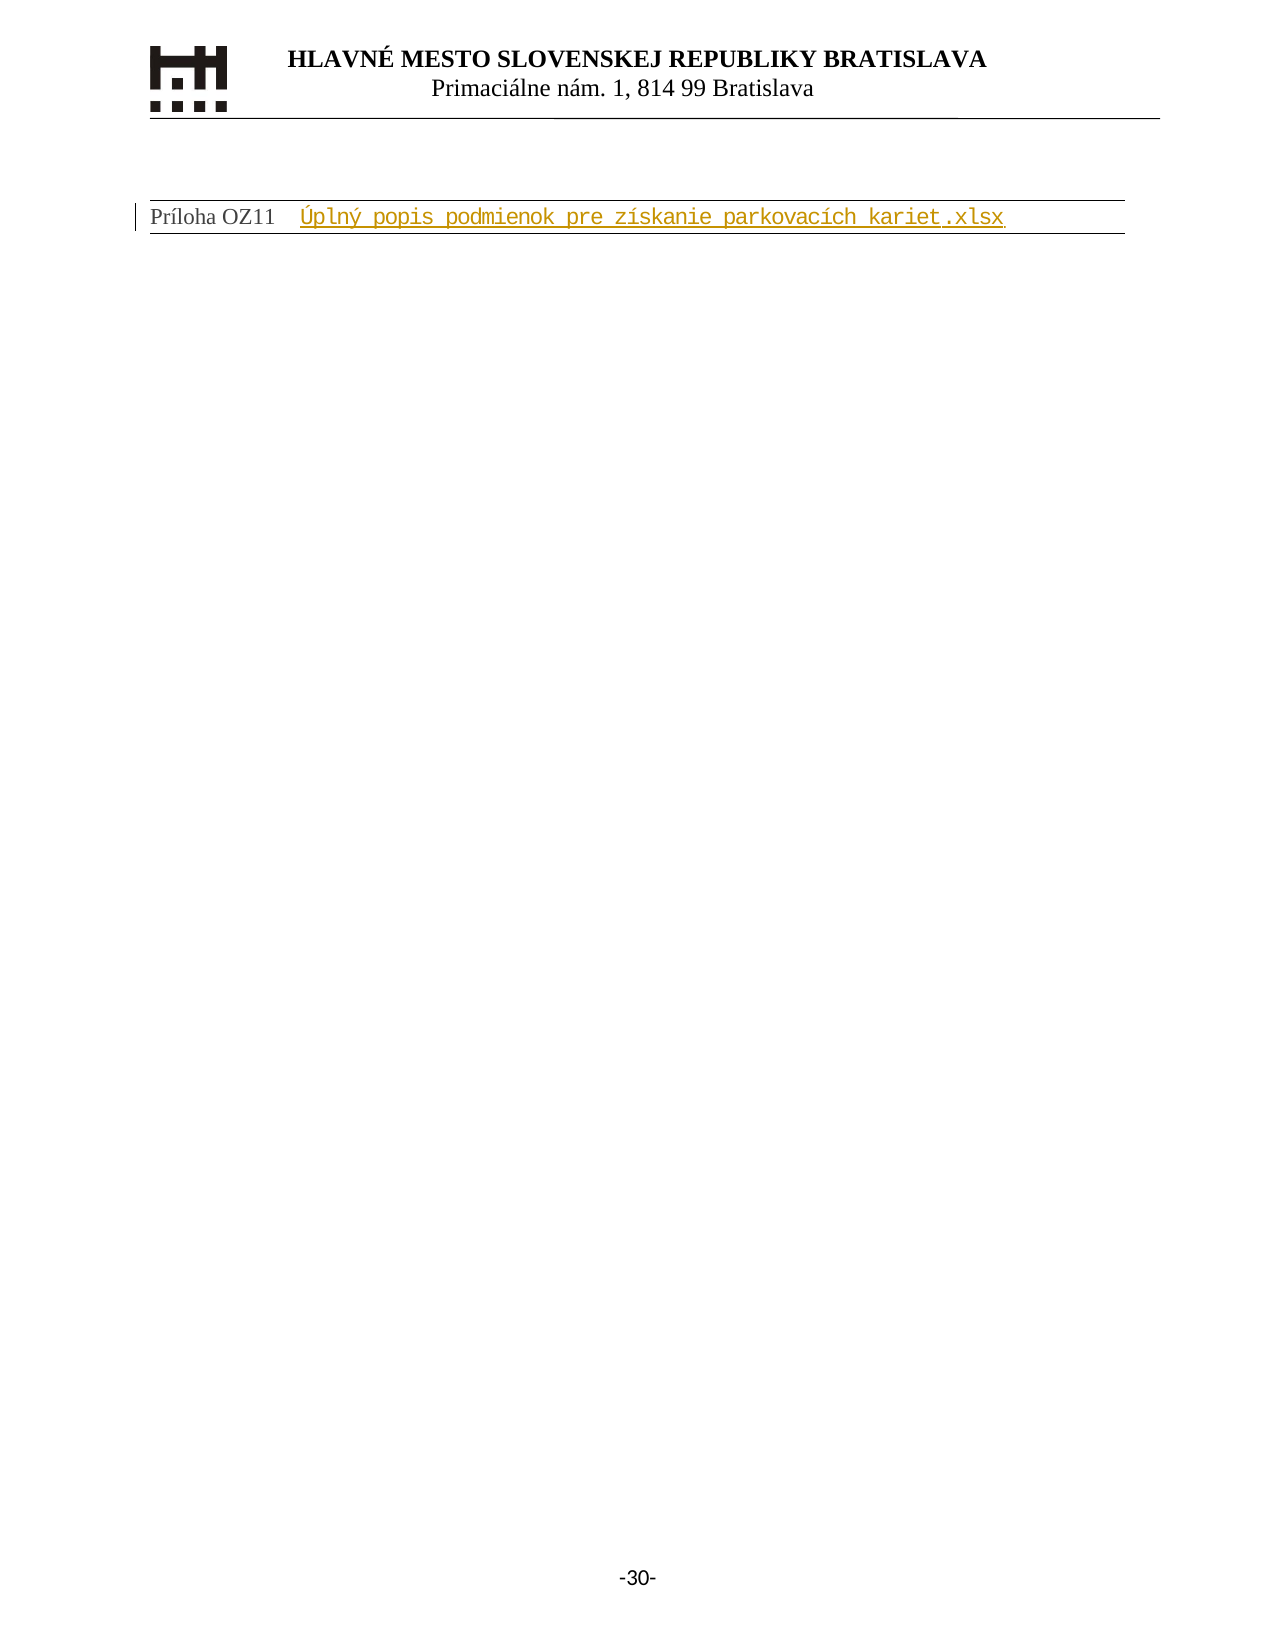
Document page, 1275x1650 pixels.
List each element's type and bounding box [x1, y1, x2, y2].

picture [150, 46, 227, 112]
